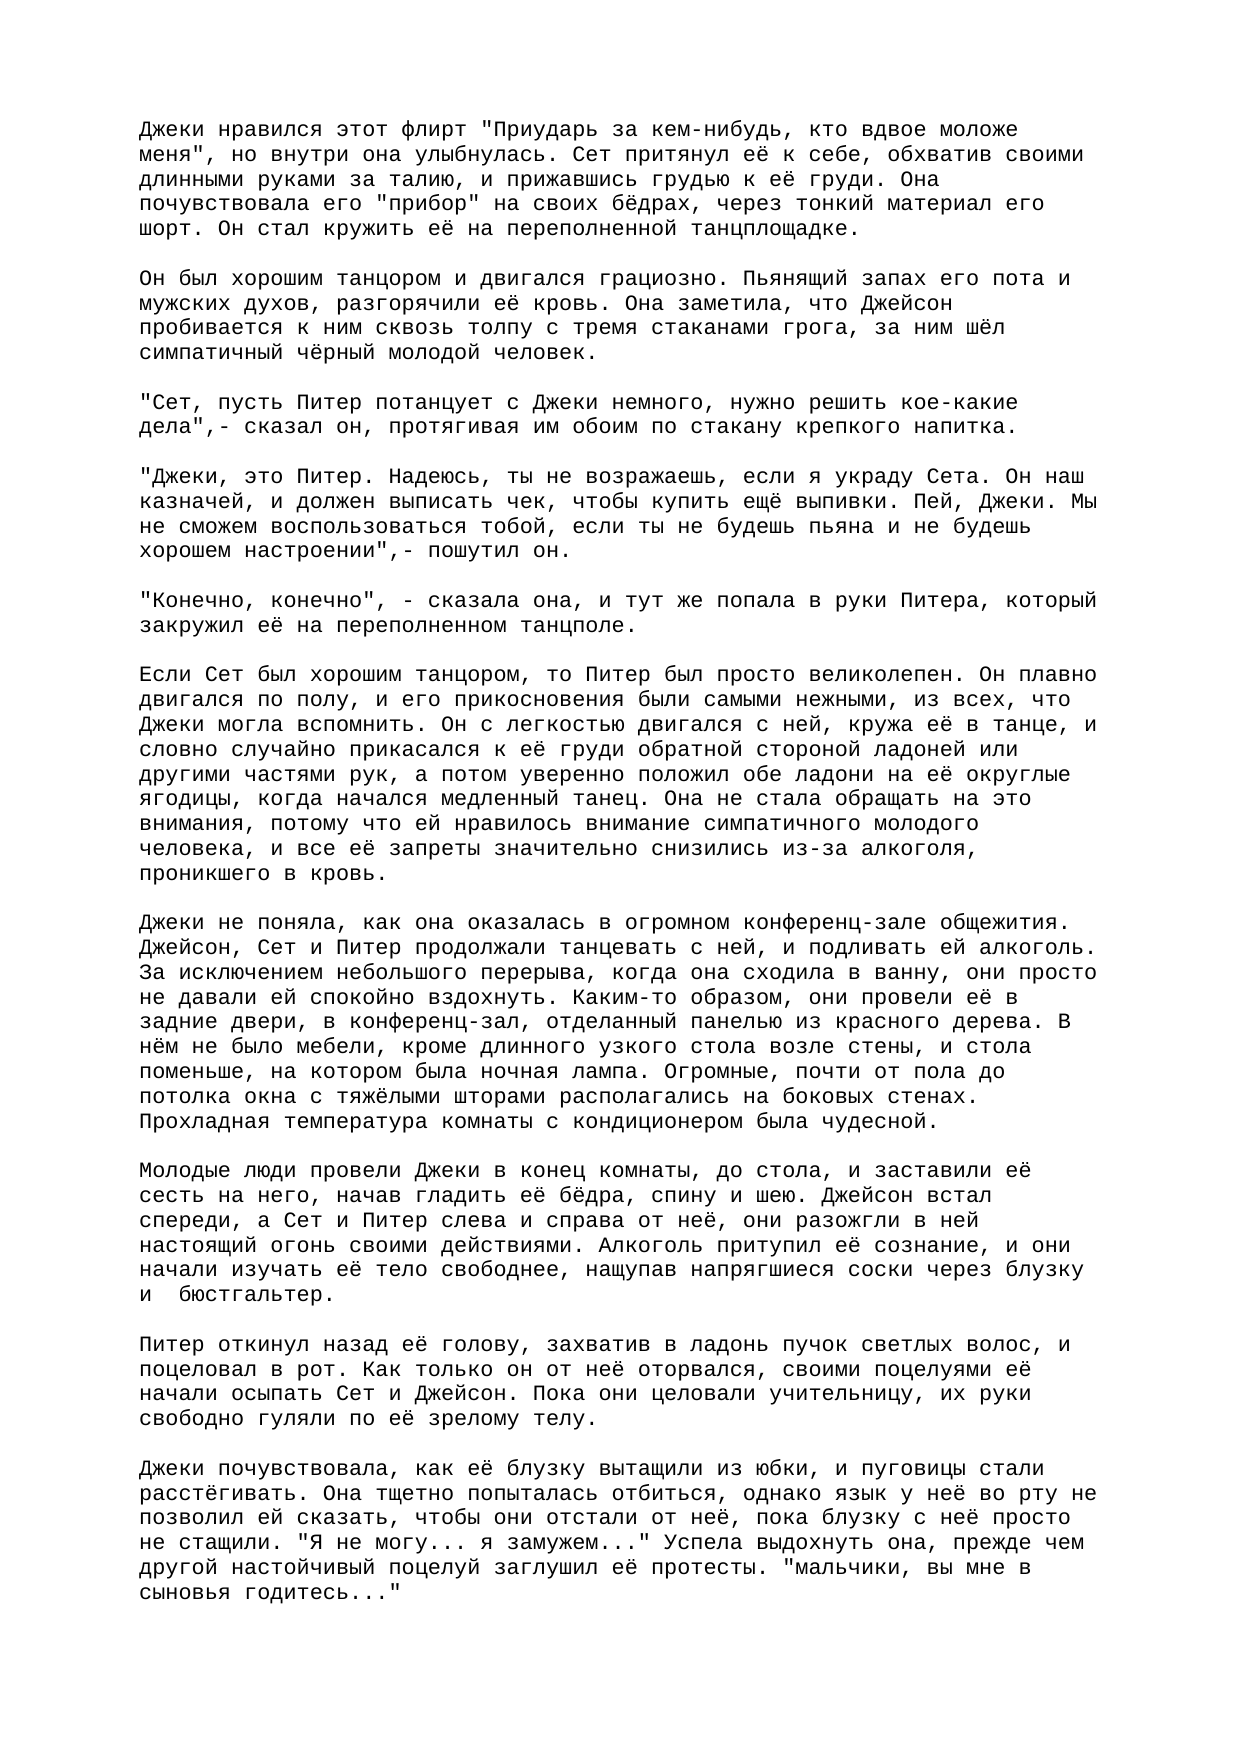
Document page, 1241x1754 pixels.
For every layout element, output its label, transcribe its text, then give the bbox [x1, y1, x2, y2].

text "Джеки, это Питер. Надеюсь, ты не возражаешь, если я украду Сета. Он наш казначей, и должен выписать чек, чтобы купить ещё выпивки. Пей, Джеки. Мы не сможем воспользоваться тобой, если ты не будешь пьяна и не будешь хорошем настроении",- пошутил он. [139, 465, 1101, 564]
text Питер откинул назад её голову, захватив в ладонь пучок светлых волос, и поцеловал в рот. Как только он от неё оторвался, своими поцелуями её начали осыпать Сет и Джейсон. Пока они целовали учительницу, их руки свободно гуляли по её зрелому телу. [139, 1333, 1101, 1432]
text Джеки почувствовала, как её блузку вытащили из юбки, и пуговицы стали расстёгивать. Она тщетно попыталась отбиться, однако язык у неё во рту не позволил ей сказать, чтобы они отстали от неё, пока блузку с неё просто не стащили. "Я не могу... я замужем..." Успела выдохнуть она, прежде чем другой настойчивый поцелуй заглушил её протесты. "мальчики, вы мне в сыновья годитесь..." [139, 1457, 1101, 1606]
text Джеки не поняла, как она оказалась в огромном конференц-зале общежития. Джейсон, Сет и Питер продолжали танцевать с ней, и подливать ей алкоголь. За исключением небольшого перерыва, когда она сходила в ванну, они просто не давали ей спокойно вздохнуть. Каким-то образом, они провели её в задние двери, в конференц-зал, отделанный панелью из красного дерева. В нём не было мебели, кроме длинного узкого стола возле стены, и стола поменьше, на котором была ночная лампа. Огромные, почти от пола до потолка окна с тяжёлыми шторами располагались на боковых стенах. Прохладная температура комнаты с кондиционером была чудесной. [139, 911, 1101, 1134]
text "Конечно, конечно", - сказала она, и тут же попала в руки Питера, который закружил её на переполненном танцполе. [139, 589, 1101, 639]
text Джеки нравился этот флирт "Приударь за кем-нибудь, кто вдвое моложе меня", но внутри она улыбнулась. Сет притянул её к себе, обхватив своими длинными руками за талию, и прижавшись грудью к её груди. Она почувствовала его "прибор" на своих бёдрах, через тонкий материал его шорт. Он стал кружить её на переполненной танцплощадке. [139, 118, 1101, 242]
text Он был хорошим танцором и двигался грациозно. Пьянящий запах его пота и мужских духов, разгорячили её кровь. Она заметила, что Джейсон пробивается к ним сквозь толпу с тремя стаканами грога, за ним шёл симпатичный чёрный молодой человек. [139, 267, 1101, 366]
text Молодые люди провели Джеки в конец комнаты, до стола, и заставили её сесть на него, начав гладить её бёдра, спину и шею. Джейсон встал спереди, а Сет и Питер слева и справа от неё, они разожгли в ней настоящий огонь своими действиями. Алкоголь притупил её сознание, и они начали изучать её тело свободнее, нащупав напрягшиеся соски через блузку и бюстгальтер. [139, 1159, 1101, 1308]
text Если Сет был хорошим танцором, то Питер был просто великолепен. Он плавно двигался по полу, и его прикосновения были самыми нежными, из всех, что Джеки могла вспомнить. Он с легкостью двигался с ней, кружа её в танце, и словно случайно прикасался к её груди обратной стороной ладоней или другими частями рук, а потом уверенно положил обе ладони на её округлые ягодицы, когда начался медленный танец. Она не стала обращать на это внимания, потому что ей нравилось внимание симпатичного молодого человека, и все её запреты значительно снизились из-за алкоголя, проникшего в кровь. [139, 663, 1101, 887]
text "Сет, пусть Питер потанцует с Джеки немного, нужно решить кое-какие дела",- сказал он, протягивая им обоим по стакану крепкого напитка. [139, 391, 1101, 440]
